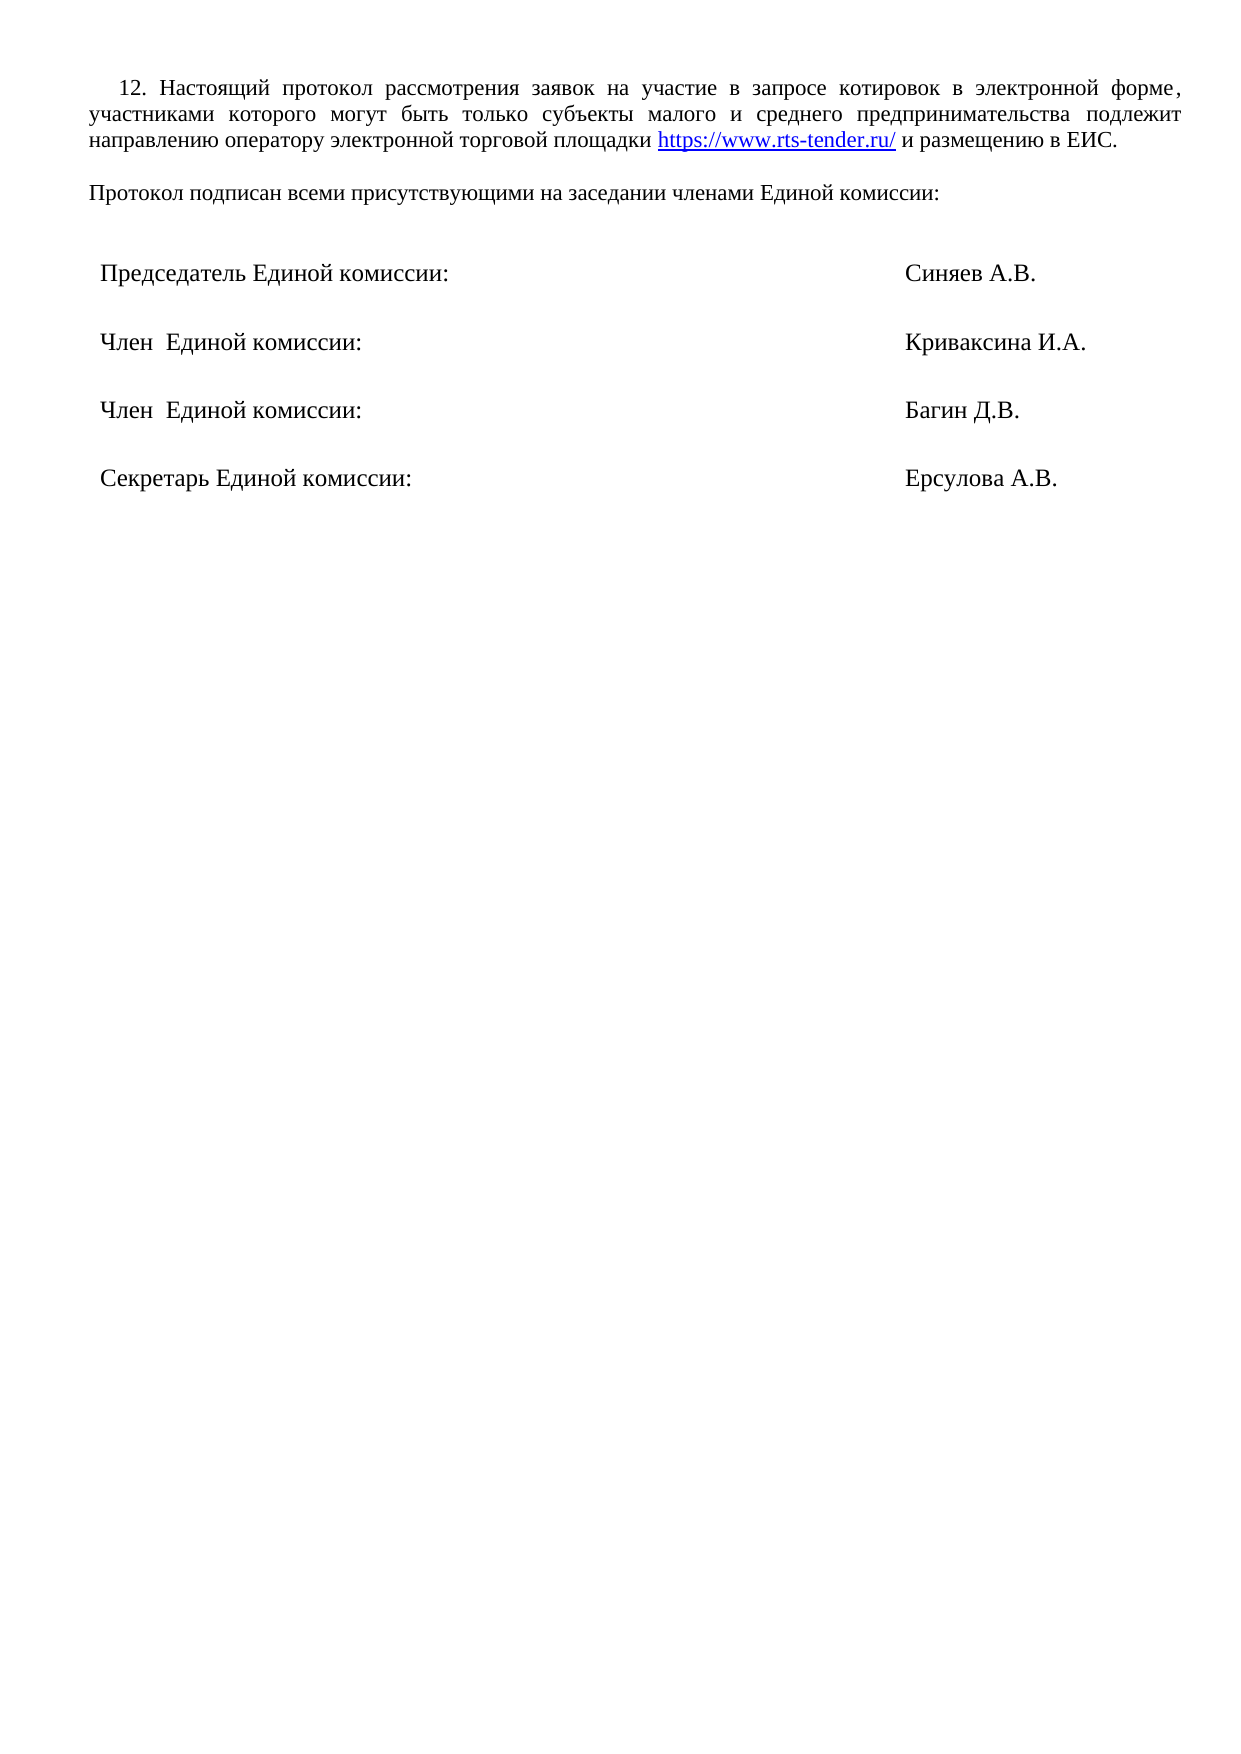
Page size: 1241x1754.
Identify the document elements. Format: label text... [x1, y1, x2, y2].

table_cell Секретарь Единой комиссии: [89, 463, 894, 531]
table_cell Член Единой комиссии: [89, 327, 894, 395]
table_cell Криваксина И.А. [894, 327, 1158, 395]
text Протокол подписан всеми присутствующими на заседании членами Единой комиссии: [89, 179, 1181, 206]
text 12. Настоящий протокол рассмотрения заявок на участие в запросе котировок в электронной форме, участниками которого могут быть только субъекты малого и среднего предпринимательства подлежит направлению оператору электронной торговой площадки https://www.rts-tender.ru/ и размещению в ЕИС. [89, 74, 1181, 153]
table_header Председатель Единой комиссии: [89, 258, 894, 327]
table_cell Член Единой комиссии: [89, 395, 894, 463]
table_header Синяев А.В. [894, 258, 1158, 327]
table_cell Ерсулова А.В. [894, 463, 1158, 531]
table_cell Багин Д.В. [894, 395, 1158, 463]
